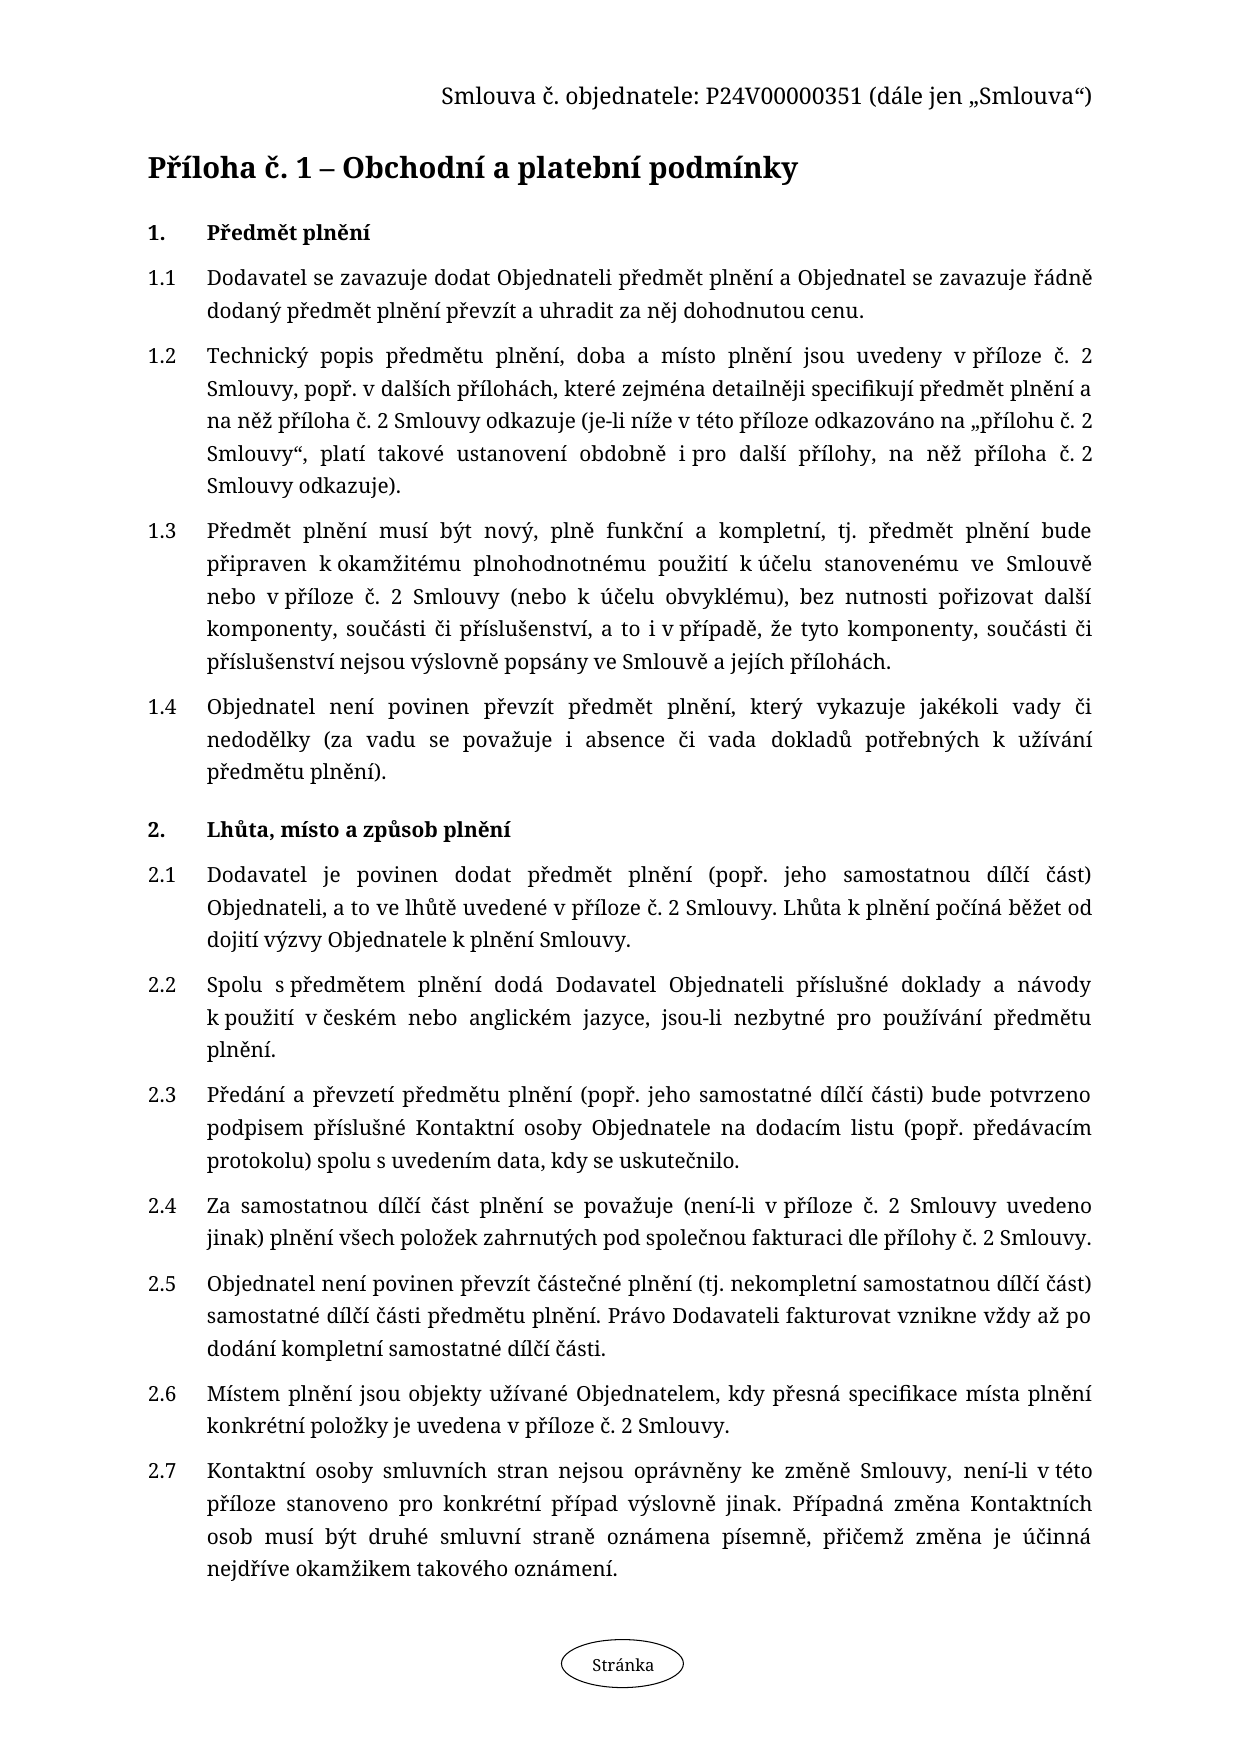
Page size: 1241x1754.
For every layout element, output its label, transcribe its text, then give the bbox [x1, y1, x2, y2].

list Lhůta, místo a způsob plnění [148, 815, 1093, 843]
list Spolu s předmětem plnění dodá Dodavatel Objednateli příslušné doklady a návody k použití v českém nebo anglickém jazyce, jsou-li nezbytné pro používání předmětu plnění. [148, 970, 1093, 1064]
list Předmět plnění [148, 218, 1093, 247]
list Objednatel není povinen převzít předmět plnění, který vykazuje jakékoli vady či nedodělky (za vadu se považuje i absence či vada dokladů potřebných k užívání předmětu plnění). [148, 692, 1093, 786]
list Dodavatel se zavazuje dodat Objednateli předmět plnění a Objednatel se zavazuje řádně dodaný předmět plnění převzít a uhradit za něj dohodnutou cenu. [148, 263, 1093, 324]
list Místem plnění jsou objekty užívané Objednatelem, kdy přesná specifikace místa plnění konkrétní položky je uvedena v příloze č. 2 Smlouvy. [148, 1379, 1093, 1440]
list Kontaktní osoby smluvních stran nejsou oprávněny ke změně Smlouvy, není-li v této příloze stanoveno pro konkrétní případ výslovně jinak. Případná změna Kontaktních osob musí být druhé smluvní straně oznámena písemně, přičemž změna je účinná nejdříve okamžikem takového oznámení. [148, 1457, 1093, 1583]
list Předmět plnění musí být nový, plně funkční a kompletní, tj. předmět plnění bude připraven k okamžitému plnohodnotnému použití k účelu stanovenému ve Smlouvě nebo v příloze č. 2 Smlouvy (nebo k účelu obvyklému), bez nutnosti pořizovat další komponenty, součásti či příslušenství, a to i v případě, že tyto komponenty, součásti či příslušenství nejsou výslovně popsány ve Smlouvě a jejích přílohách. [148, 517, 1093, 675]
text Příloha č. 1 – Obchodní a platební podmínky [148, 148, 1093, 187]
list Dodavatel je povinen dodat předmět plnění (popř. jeho samostatnou dílčí část) Objednateli, a to ve lhůtě uvedené v příloze č. 2 Smlouvy. Lhůta k plnění počíná běžet od dojití výzvy Objednatele k plnění Smlouvy. [148, 860, 1093, 954]
list Za samostatnou dílčí část plnění se považuje (není-li v příloze č. 2 Smlouvy uvedeno jinak) plnění všech položek zahrnutých pod společnou fakturaci dle přílohy č. 2 Smlouvy. [148, 1191, 1093, 1252]
list Technický popis předmětu plnění, doba a místo plnění jsou uvedeny v příloze č. 2 Smlouvy, popř. v dalších přílohách, které zejména detailněji specifikují předmět plnění a na něž příloha č. 2 Smlouvy odkazuje (je-li níže v této příloze odkazováno na „přílohu č. 2 Smlouvy“, platí takové ustanovení obdobně i pro další přílohy, na něž příloha č. 2 Smlouvy odkazuje). [148, 341, 1093, 500]
list Předání a převzetí předmětu plnění (popř. jeho samostatné dílčí části) bude potvrzeno podpisem příslušné Kontaktní osoby Objednatele na dodacím listu (popř. předávacím protokolu) spolu s uvedením data, kdy se uskutečnilo. [148, 1081, 1093, 1174]
list Objednatel není povinen převzít částečné plnění (tj. nekompletní samostatnou dílčí část) samostatné dílčí části předmětu plnění. Právo Dodavateli fakturovat vznikne vždy až po dodání kompletní samostatné dílčí části. [148, 1269, 1093, 1362]
